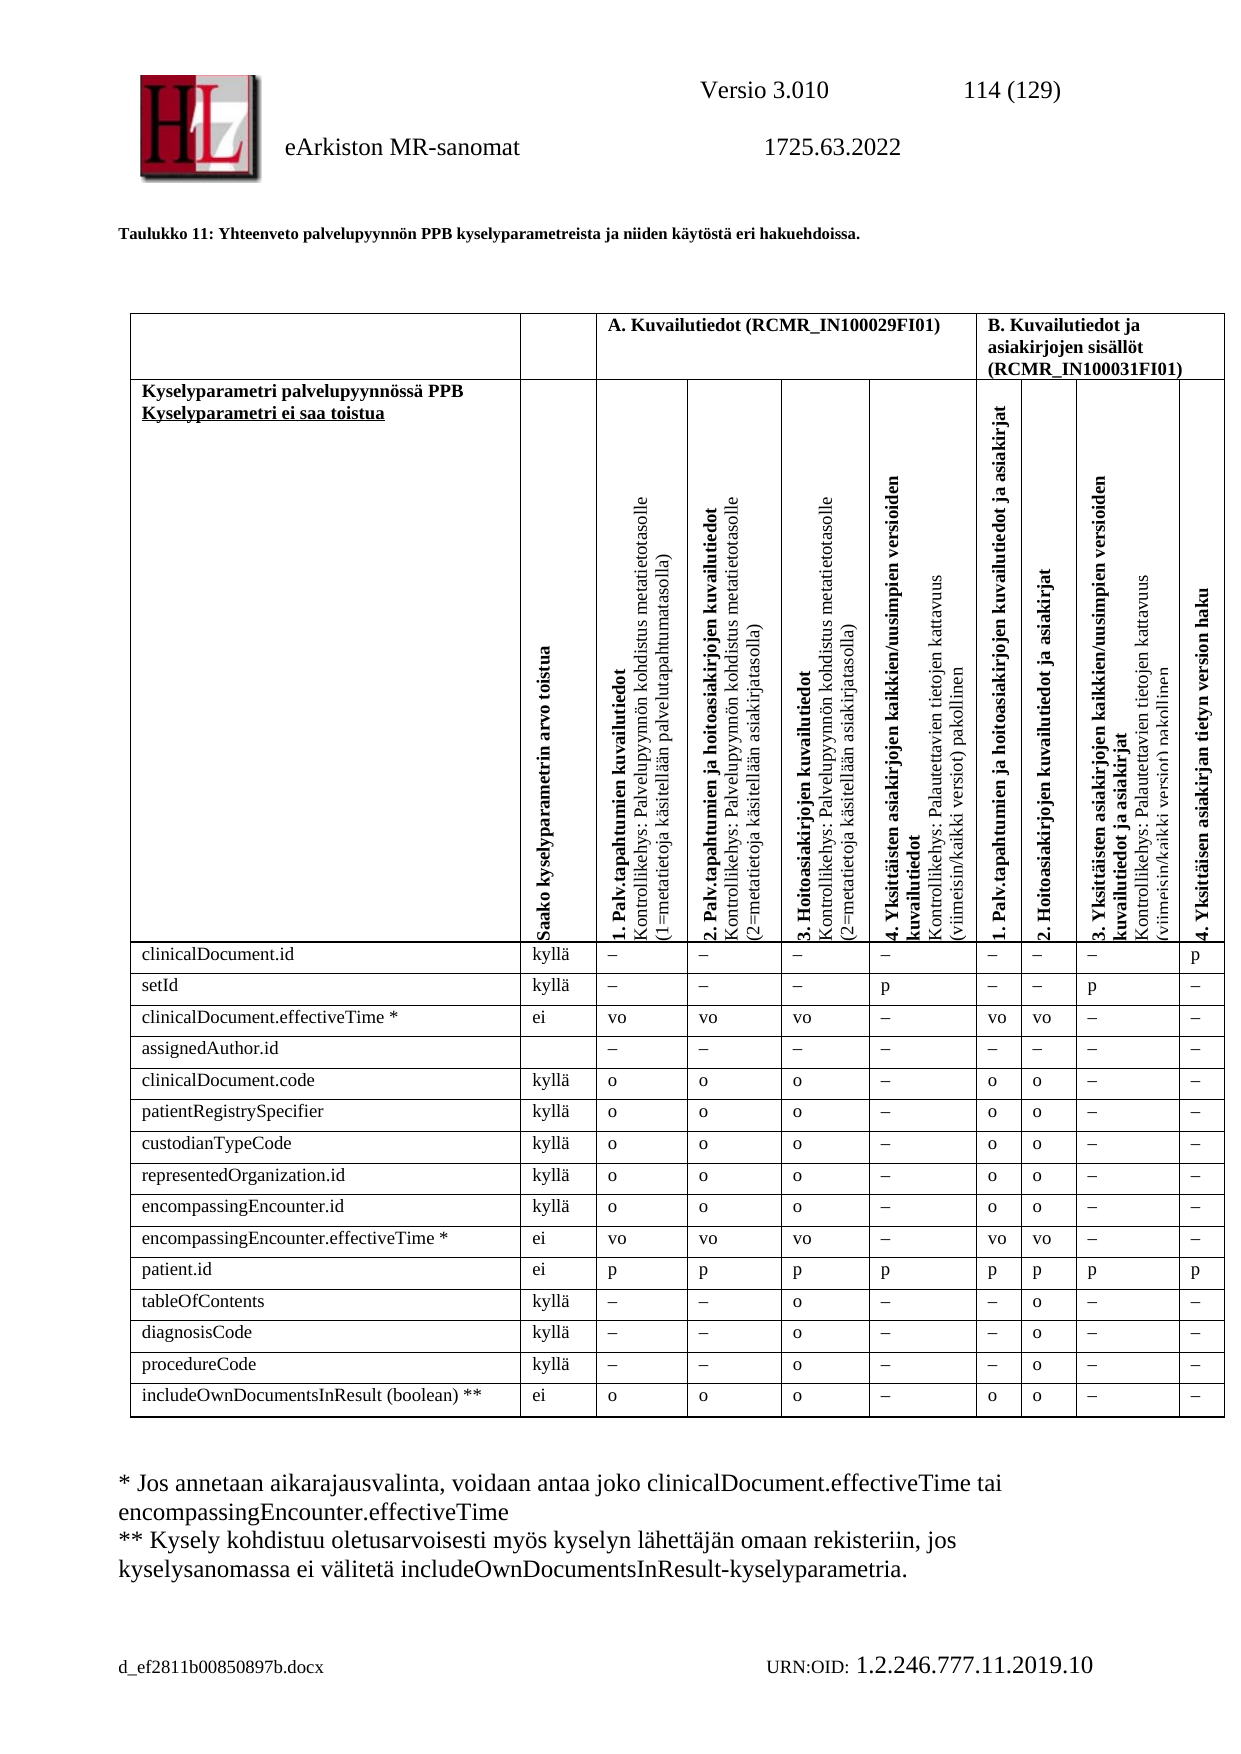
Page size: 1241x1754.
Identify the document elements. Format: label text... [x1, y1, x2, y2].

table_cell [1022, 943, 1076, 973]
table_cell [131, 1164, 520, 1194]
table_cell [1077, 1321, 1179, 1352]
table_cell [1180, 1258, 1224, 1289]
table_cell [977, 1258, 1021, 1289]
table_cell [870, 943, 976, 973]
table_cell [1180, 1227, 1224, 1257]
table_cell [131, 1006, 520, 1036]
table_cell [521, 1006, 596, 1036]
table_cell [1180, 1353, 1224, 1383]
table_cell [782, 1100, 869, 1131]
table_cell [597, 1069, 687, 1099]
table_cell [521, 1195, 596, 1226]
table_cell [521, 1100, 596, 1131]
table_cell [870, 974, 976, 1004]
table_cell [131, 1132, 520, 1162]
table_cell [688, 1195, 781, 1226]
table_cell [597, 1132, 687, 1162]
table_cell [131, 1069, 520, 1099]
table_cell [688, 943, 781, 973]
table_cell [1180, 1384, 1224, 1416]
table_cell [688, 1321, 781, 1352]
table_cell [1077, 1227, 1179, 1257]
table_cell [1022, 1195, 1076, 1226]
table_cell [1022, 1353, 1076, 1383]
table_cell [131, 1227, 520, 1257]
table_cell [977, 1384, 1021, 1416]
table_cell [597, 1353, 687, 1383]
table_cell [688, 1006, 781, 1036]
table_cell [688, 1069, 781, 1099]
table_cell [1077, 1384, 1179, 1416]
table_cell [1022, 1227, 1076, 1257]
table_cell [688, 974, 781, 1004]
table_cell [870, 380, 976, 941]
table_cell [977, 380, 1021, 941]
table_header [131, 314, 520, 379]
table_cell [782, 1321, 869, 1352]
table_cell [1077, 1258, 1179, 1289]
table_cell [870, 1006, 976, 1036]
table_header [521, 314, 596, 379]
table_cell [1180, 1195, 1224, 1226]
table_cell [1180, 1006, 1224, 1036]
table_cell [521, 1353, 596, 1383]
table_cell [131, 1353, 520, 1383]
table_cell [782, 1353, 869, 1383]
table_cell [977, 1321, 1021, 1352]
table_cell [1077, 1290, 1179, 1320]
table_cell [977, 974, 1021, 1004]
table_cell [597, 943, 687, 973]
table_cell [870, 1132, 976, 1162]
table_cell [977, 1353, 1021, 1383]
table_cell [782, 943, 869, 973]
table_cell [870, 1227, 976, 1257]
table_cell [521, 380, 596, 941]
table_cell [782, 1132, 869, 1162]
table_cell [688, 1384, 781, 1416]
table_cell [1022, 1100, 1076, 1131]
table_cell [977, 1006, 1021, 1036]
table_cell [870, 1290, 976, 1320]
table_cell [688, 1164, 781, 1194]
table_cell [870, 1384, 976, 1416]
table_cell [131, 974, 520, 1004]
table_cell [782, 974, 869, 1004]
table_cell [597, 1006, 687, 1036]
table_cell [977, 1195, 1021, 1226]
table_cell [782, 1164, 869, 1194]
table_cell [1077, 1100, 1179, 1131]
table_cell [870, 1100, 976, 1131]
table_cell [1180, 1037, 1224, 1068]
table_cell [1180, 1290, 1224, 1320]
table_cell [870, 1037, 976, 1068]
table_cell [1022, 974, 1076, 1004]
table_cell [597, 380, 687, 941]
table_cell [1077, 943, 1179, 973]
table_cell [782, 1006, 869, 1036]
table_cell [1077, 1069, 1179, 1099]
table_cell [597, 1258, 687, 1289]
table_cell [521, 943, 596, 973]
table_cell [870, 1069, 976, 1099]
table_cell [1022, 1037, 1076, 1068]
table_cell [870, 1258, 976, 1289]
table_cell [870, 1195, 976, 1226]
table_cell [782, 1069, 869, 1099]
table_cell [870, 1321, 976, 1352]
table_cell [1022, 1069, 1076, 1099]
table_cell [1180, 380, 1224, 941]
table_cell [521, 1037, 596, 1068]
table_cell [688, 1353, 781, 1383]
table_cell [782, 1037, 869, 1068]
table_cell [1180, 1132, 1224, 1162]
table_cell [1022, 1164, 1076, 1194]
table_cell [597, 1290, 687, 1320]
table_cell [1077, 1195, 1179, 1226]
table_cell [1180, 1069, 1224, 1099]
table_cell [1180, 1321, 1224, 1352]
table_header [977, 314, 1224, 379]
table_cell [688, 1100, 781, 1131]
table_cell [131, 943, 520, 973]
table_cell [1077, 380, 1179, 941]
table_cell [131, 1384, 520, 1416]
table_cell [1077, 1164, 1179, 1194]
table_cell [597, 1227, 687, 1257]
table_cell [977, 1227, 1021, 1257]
text Taulukko 11: Yhteenveto palvelupyynnön PPB kyselyparametreista ja niiden käytöstä eri hakuehdoissa. [118, 224, 1122, 243]
text * Jos annetaan aikarajausvalinta, voidaan antaa joko clinicalDocument.effectiveTime tai encompassingEncounter.effectiveTime [118, 1468, 1122, 1525]
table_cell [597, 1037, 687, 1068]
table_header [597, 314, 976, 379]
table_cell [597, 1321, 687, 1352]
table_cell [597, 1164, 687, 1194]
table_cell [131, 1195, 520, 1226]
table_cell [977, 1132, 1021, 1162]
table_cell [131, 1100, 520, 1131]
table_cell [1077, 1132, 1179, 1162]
text ** Kysely kohdistuu oletusarvoisesti myös kyselyn lähettäjän omaan rekisteriin, jos kyselysanomassa ei välitetä includeOwnDocumentsInResult-kyselyparametria. [118, 1525, 1122, 1583]
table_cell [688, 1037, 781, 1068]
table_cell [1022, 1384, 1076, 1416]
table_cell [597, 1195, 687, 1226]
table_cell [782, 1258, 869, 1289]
picture [140, 75, 263, 183]
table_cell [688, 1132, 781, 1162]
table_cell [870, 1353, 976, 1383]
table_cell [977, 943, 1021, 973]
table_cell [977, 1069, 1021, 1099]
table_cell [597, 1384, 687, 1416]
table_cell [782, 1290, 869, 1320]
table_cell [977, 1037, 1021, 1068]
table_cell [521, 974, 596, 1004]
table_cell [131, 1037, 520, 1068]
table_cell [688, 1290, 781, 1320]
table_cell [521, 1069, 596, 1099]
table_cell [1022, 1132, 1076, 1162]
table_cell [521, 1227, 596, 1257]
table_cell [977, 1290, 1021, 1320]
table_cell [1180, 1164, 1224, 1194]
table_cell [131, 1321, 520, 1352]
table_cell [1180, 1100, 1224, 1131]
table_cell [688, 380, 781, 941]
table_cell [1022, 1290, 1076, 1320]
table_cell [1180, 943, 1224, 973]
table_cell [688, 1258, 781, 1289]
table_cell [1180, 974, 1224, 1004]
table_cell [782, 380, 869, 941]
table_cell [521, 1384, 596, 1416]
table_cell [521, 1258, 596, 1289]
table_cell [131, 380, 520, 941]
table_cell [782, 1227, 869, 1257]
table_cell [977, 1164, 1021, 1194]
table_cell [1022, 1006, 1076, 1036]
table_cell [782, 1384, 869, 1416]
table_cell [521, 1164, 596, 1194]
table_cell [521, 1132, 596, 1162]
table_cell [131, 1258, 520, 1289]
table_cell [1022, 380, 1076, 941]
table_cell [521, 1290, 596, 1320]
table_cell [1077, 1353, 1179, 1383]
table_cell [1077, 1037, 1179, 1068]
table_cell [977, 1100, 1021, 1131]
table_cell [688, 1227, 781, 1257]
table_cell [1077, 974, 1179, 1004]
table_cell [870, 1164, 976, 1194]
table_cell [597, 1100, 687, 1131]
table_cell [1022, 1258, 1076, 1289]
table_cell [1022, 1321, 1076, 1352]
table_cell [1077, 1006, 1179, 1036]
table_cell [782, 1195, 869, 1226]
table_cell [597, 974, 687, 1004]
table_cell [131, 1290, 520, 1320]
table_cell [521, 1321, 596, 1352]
